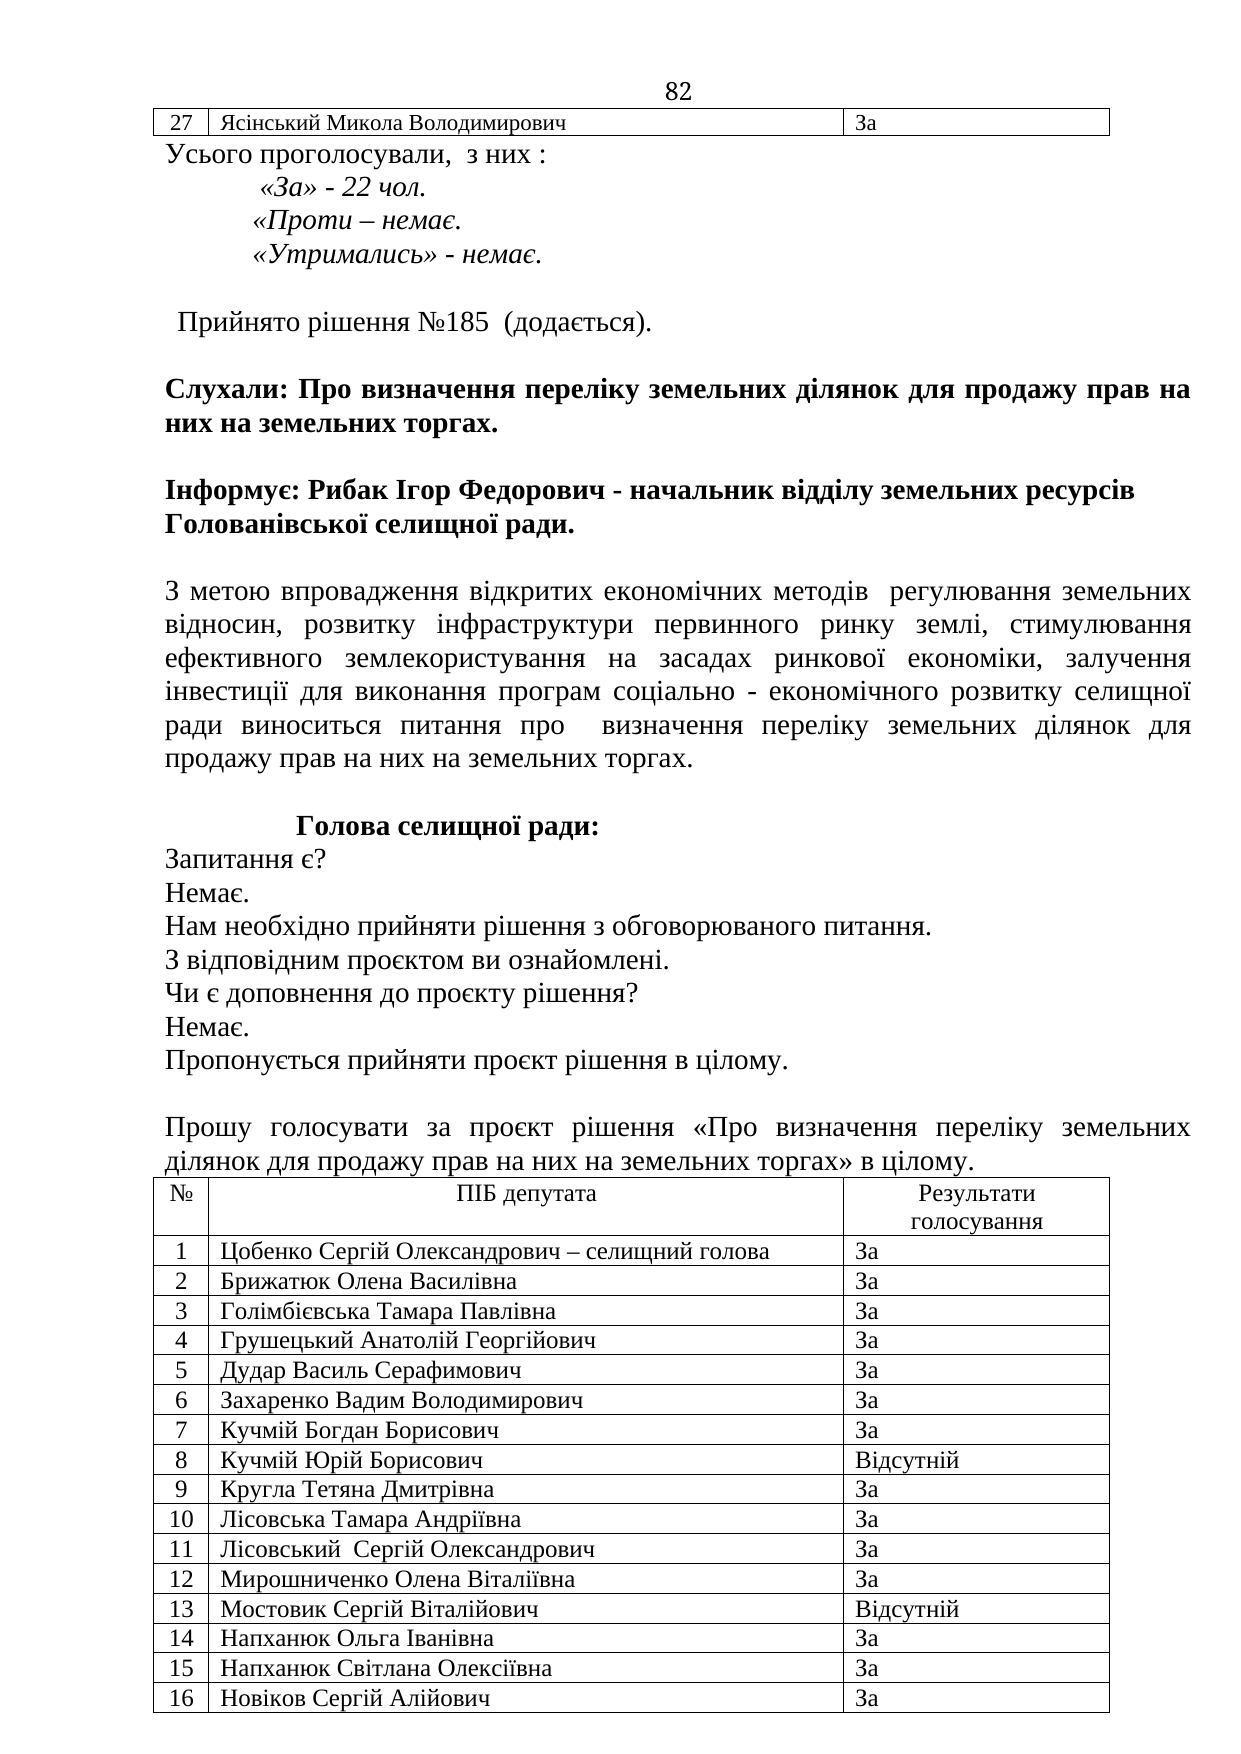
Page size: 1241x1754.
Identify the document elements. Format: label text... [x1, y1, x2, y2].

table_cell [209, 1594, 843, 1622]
text З відповідним проєктом ви ознайомлені. [164, 942, 1192, 975]
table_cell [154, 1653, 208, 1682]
text Нам необхідно прийняти рішення з обговорюваного питання. [164, 908, 1192, 942]
text «Утримались» - немає. [252, 237, 1192, 270]
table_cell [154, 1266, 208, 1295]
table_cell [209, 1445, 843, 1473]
text «За» - 22 чол. [252, 170, 1192, 203]
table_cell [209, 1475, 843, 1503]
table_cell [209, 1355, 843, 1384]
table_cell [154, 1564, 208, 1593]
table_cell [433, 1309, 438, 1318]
text Інформує: Рибак Ігор Федорович - начальник відділу земельних ресурсів Голованівської селищної ради. [164, 472, 1192, 539]
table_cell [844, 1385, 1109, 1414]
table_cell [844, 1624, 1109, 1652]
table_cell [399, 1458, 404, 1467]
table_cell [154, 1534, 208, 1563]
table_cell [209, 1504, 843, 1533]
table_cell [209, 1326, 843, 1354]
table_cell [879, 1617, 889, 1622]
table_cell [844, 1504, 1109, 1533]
text Чи є доповнення до проєкту рішення? [164, 975, 1192, 1009]
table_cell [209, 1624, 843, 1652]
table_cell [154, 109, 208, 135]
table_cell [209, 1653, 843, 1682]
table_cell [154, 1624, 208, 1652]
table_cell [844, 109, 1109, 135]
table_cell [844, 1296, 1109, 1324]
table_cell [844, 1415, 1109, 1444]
text Прошу голосувати за проєкт рішення «Про визначення переліку земельних ділянок для продажу прав на них на земельних торгах» в цілому. [164, 1109, 1192, 1177]
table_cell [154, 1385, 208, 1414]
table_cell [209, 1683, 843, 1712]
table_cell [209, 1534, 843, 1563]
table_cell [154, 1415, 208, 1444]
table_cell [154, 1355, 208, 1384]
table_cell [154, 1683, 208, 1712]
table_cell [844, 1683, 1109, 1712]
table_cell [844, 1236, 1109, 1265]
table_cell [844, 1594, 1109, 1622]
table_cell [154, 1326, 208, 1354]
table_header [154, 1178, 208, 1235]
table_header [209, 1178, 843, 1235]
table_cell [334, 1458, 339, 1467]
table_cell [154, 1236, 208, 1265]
text Запитання є? [164, 841, 1192, 875]
text Пропонується прийняти проєкт рішення в цілому. [164, 1042, 1192, 1076]
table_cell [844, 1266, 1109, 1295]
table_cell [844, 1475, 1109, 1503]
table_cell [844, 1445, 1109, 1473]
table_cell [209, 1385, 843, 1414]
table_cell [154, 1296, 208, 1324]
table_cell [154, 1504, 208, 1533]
text Немає. [164, 875, 1192, 908]
text Слухали: Про визначення переліку земельних ділянок для продажу прав на них на земельних торгах. [164, 372, 1192, 439]
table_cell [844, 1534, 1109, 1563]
text З метою впровадження відкритих економічних методів регулювання земельних відносин, розвитку інфраструктури первинного ринку землі, стимулювання ефективного землекористування на засадах ринкової економіки, залучення інвестиції для виконання програм соціально - економічного розвитку селищної ради виноситься питання про визначення переліку земельних ділянок для продажу прав на них на земельних торгах. [164, 573, 1192, 774]
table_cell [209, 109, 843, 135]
text Усього проголосували, з них : [164, 136, 1192, 170]
text «Проти – немає. [252, 203, 1192, 237]
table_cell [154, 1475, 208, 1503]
text Голова селищної ради: [164, 808, 1192, 841]
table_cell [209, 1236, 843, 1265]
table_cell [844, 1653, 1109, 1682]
text Немає. [164, 1009, 1192, 1042]
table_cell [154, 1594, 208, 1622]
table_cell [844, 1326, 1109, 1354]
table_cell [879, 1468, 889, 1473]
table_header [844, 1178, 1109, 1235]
subtitle Прийнято рішення №185 (додається). [177, 304, 1192, 338]
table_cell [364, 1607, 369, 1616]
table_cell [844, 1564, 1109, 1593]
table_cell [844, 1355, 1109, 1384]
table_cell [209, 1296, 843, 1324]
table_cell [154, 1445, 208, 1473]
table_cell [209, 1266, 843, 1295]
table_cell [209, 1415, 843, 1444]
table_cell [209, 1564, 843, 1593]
